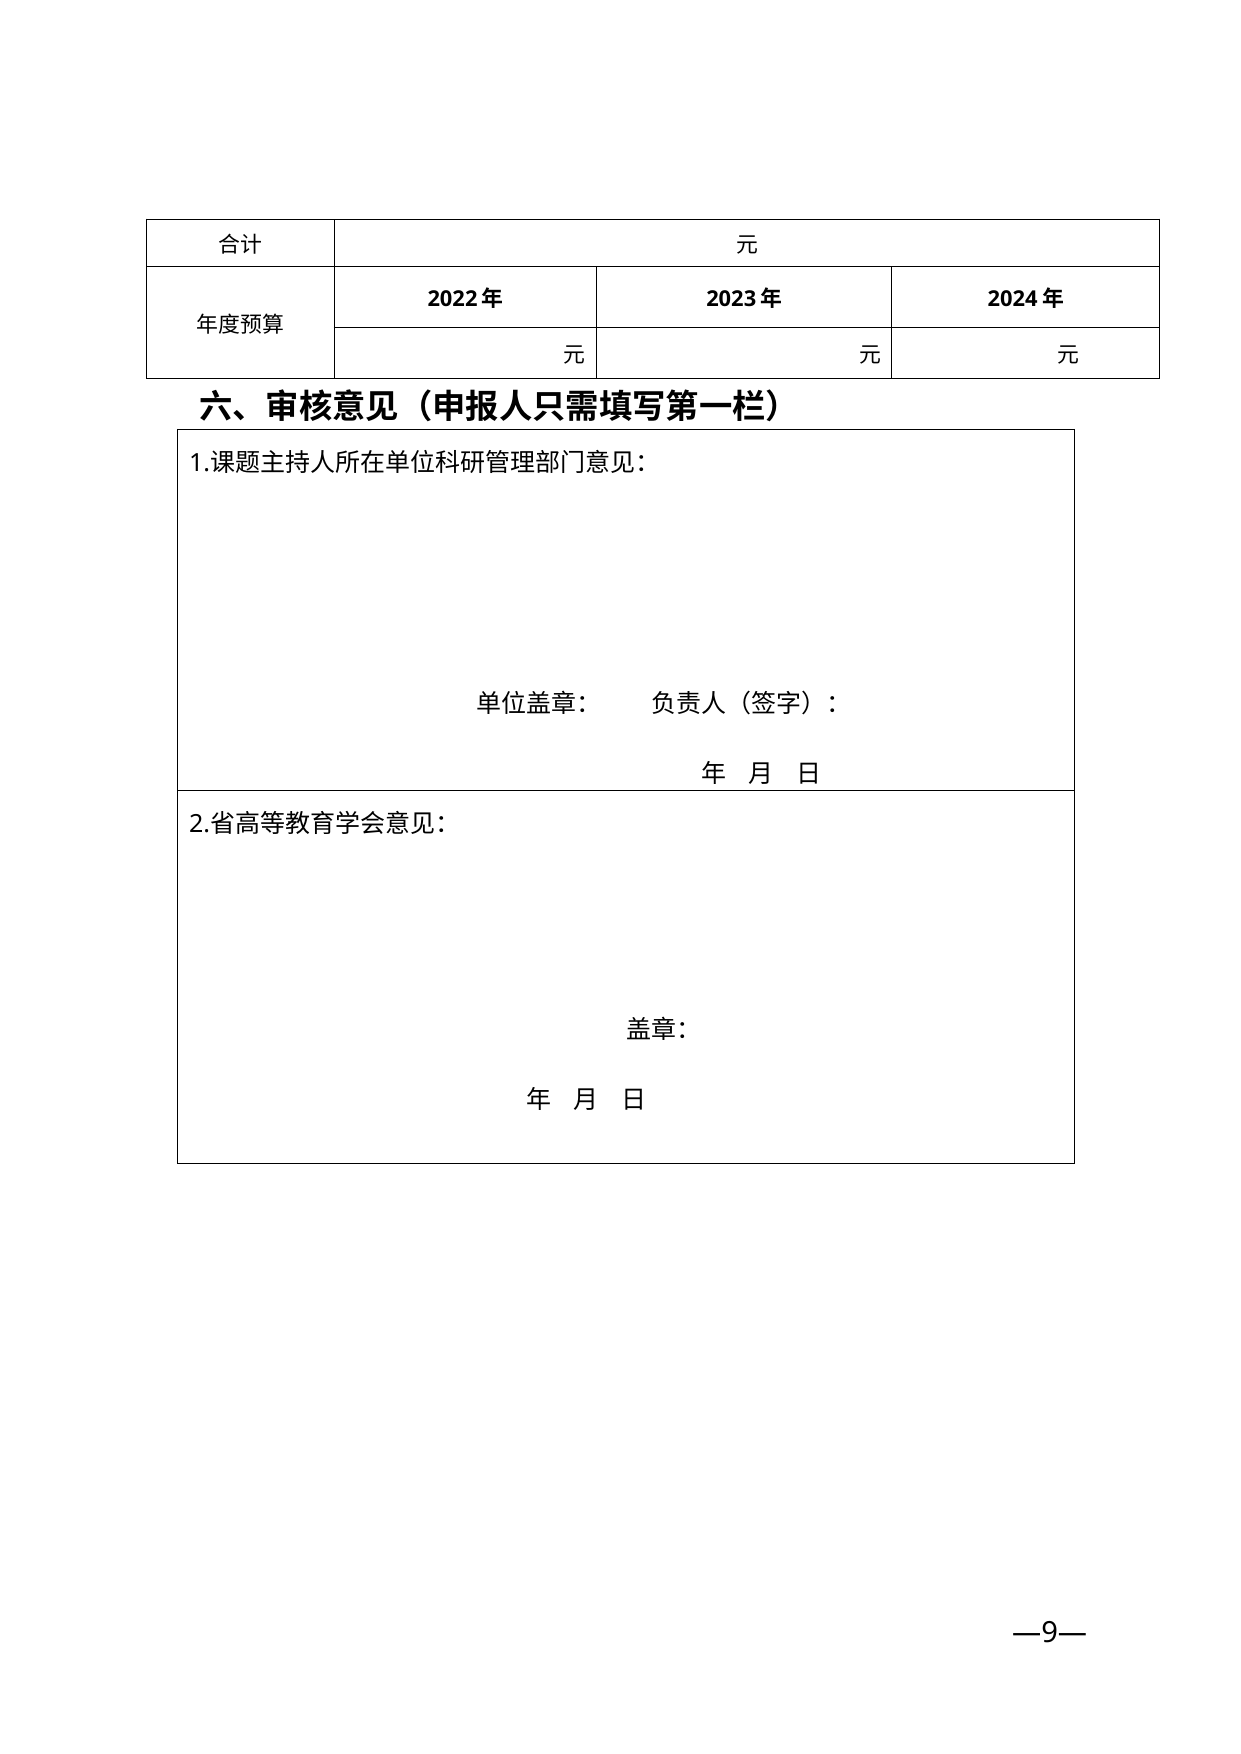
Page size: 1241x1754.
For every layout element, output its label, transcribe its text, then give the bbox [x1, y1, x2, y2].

table_cell 2022年 [335, 267, 596, 327]
table_cell 元 [892, 328, 1159, 378]
table_cell 合计 [147, 220, 334, 266]
table_cell 元 [335, 328, 596, 378]
table_cell 2023年 [597, 267, 891, 327]
table_cell 元 [597, 328, 891, 378]
text 六、审核意见（申报人只需填写第一栏） [165, 379, 1087, 429]
table_cell 元 [335, 220, 1159, 266]
table_cell 2024年 [892, 267, 1159, 327]
table_cell 2.省高等教育学会意见： 盖章： 年 月 日 [178, 791, 1074, 1163]
table_header 1.课题主持人所在单位科研管理部门意见： 单位盖章： 负责人（签字）： 年 月 日 [178, 430, 1074, 789]
table_cell 年度预算 [147, 267, 334, 378]
